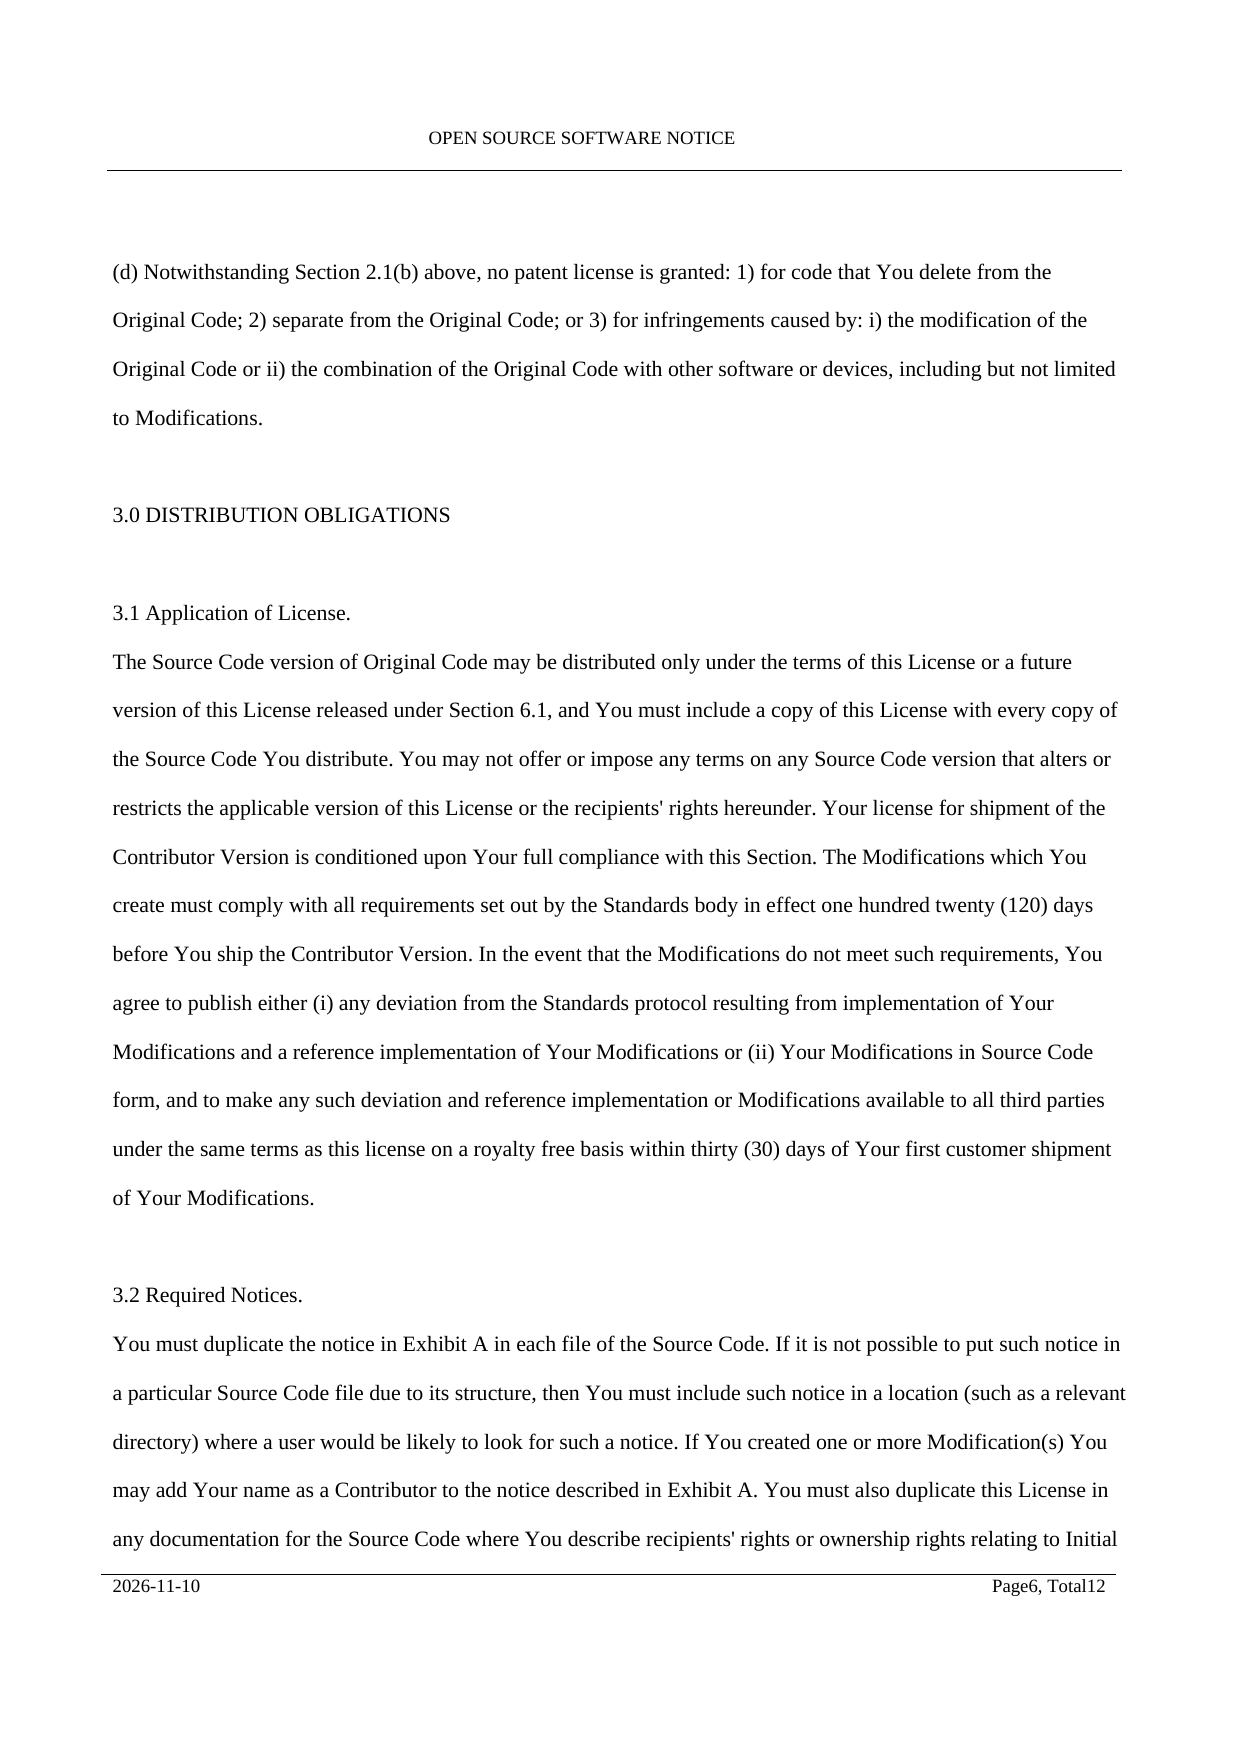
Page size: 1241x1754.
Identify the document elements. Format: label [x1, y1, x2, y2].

text [112, 206, 1128, 1555]
